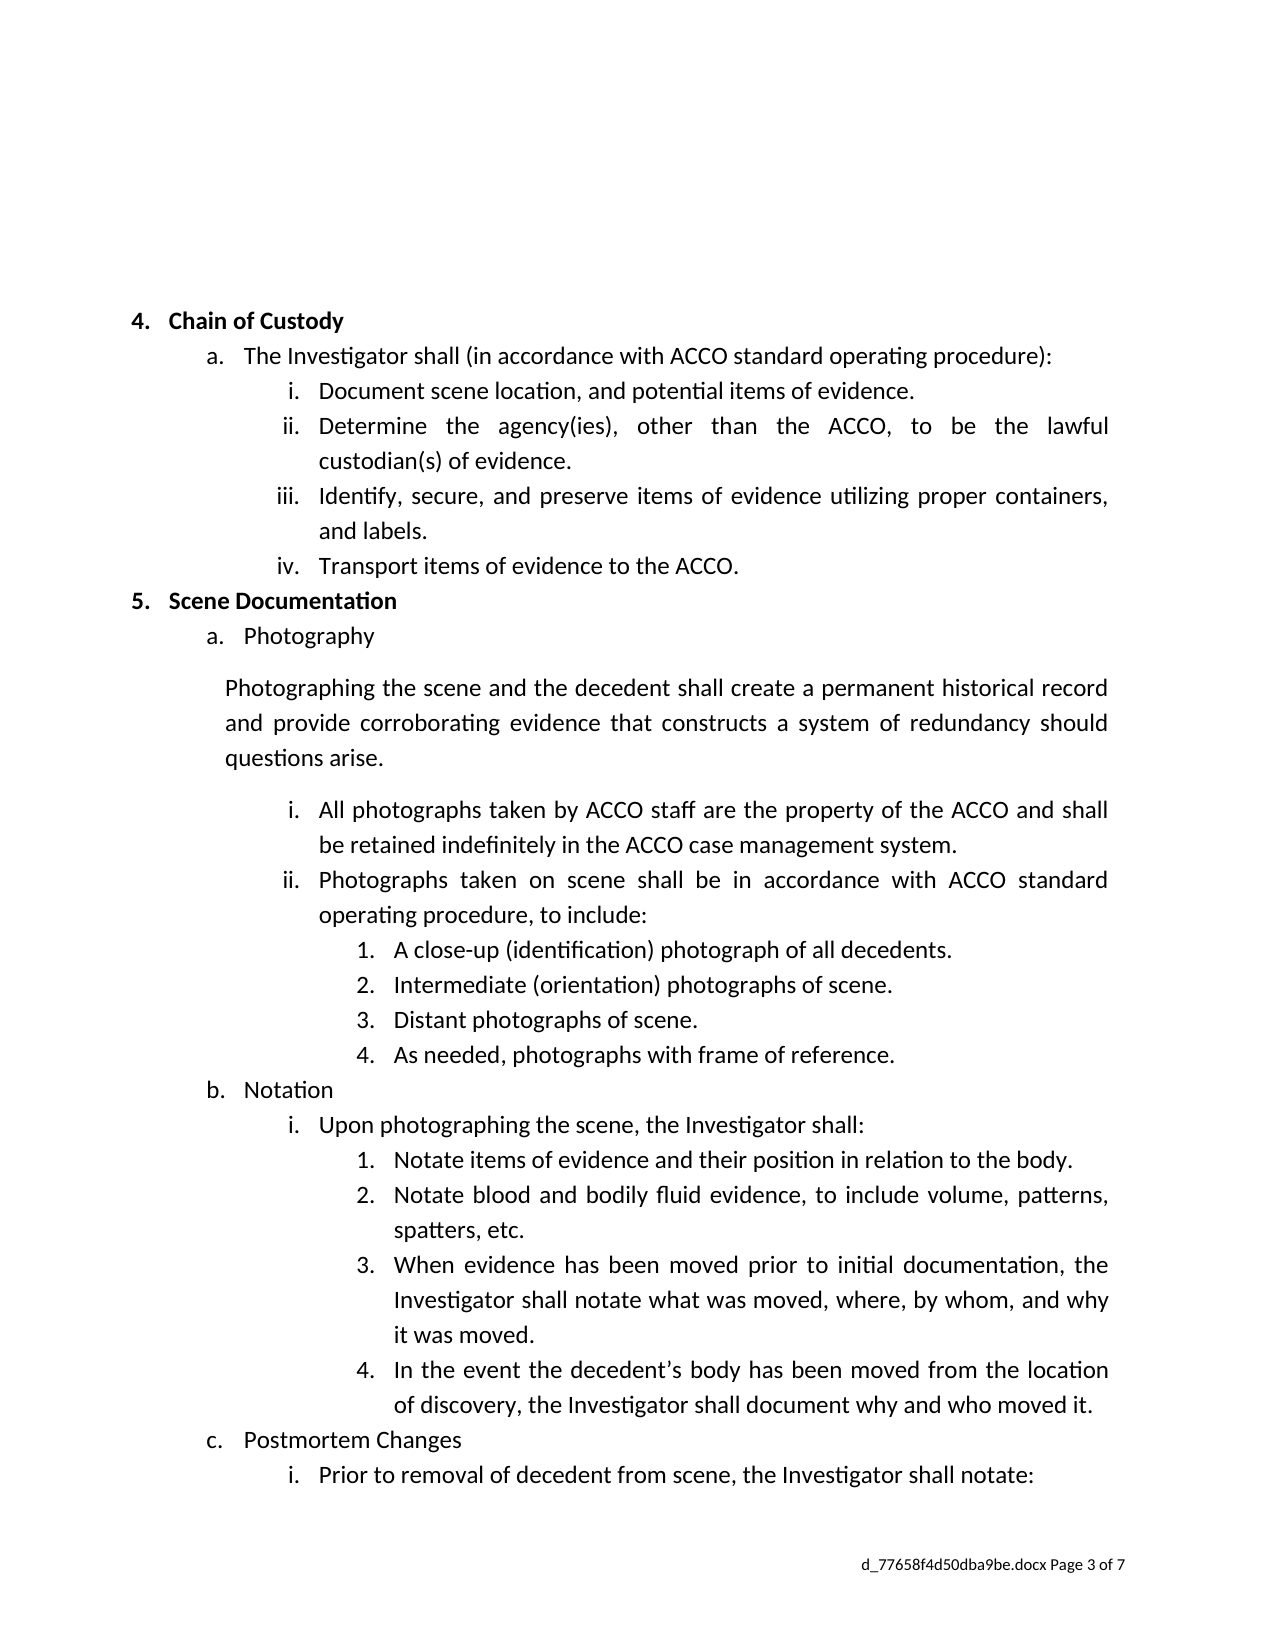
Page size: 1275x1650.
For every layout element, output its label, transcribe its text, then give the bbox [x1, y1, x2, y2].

list A close-up (identification) photograph of all decedents. [356, 934, 1110, 964]
list Notation [206, 1074, 1110, 1104]
list When evidence has been moved prior to initial documentation, the Investigator shall notate what was moved, where, by whom, and why it was moved. [356, 1249, 1110, 1349]
list Distant photographs of scene. [356, 1004, 1110, 1034]
list Chain of Custody [131, 305, 1110, 336]
list Transport items of evidence to the ACCO. [300, 550, 1110, 581]
list Photographs taken on scene shall be in accordance with ACCO standard operating procedure, to include: [300, 864, 1110, 929]
list Photography [206, 620, 1110, 651]
list Notate items of evidence and their position in relation to the body. [356, 1144, 1110, 1174]
list All photographs taken by ACCO staff are the property of the ACCO and shall be retained indefinitely in the ACCO case management system. [300, 794, 1110, 859]
list As needed, photographs with frame of reference. [356, 1039, 1110, 1069]
list Identify, secure, and preserve items of evidence utilizing proper containers, and labels. [300, 480, 1110, 546]
list Prior to removal of decedent from scene, the Investigator shall notate: [300, 1459, 1110, 1489]
list Intermediate (orientation) photographs of scene. [356, 969, 1110, 999]
list The Investigator shall (in accordance with ACCO standard operating procedure): [206, 340, 1110, 371]
list Document scene location, and potential items of evidence. [300, 375, 1110, 406]
list Postmortem Changes [206, 1424, 1110, 1454]
list In the event the decedent’s body has been moved from the location of discovery, the Investigator shall document why and who moved it. [356, 1354, 1110, 1419]
text Photographing the scene and the decedent shall create a permanent historical record and provide corroborating evidence that constructs a system of redundancy should questions arise. [225, 672, 1110, 773]
list Scene Documentation [131, 585, 1110, 616]
list Determine the agency(ies), other than the ACCO, to be the lawful custodian(s) of evidence. [300, 410, 1110, 476]
list Upon photographing the scene, the Investigator shall: [300, 1109, 1110, 1139]
list Notate blood and bodily fluid evidence, to include volume, patterns, spatters, etc. [356, 1179, 1110, 1244]
